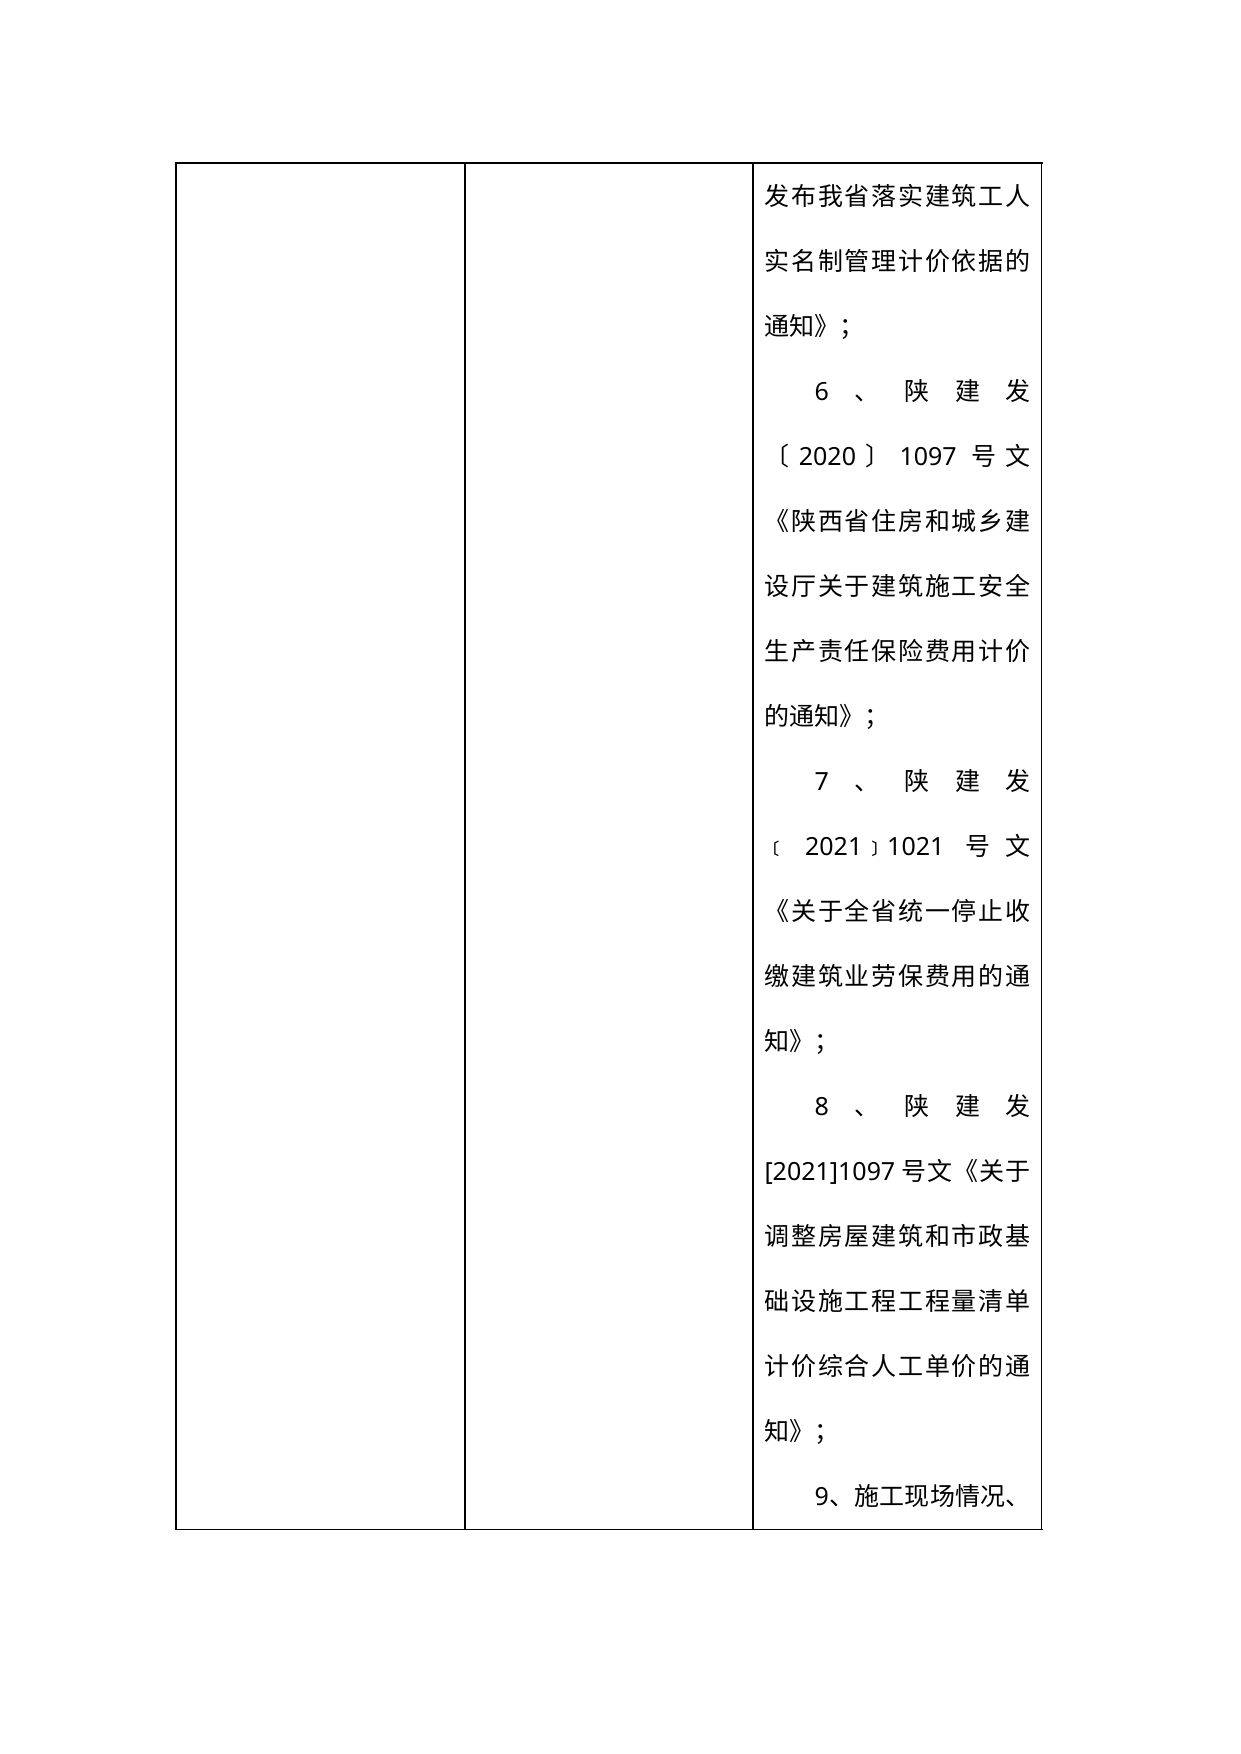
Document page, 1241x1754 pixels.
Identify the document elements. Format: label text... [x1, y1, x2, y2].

table_cell 1 [177, 164, 464, 1528]
table_cell [466, 164, 752, 1528]
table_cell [754, 164, 1041, 1528]
